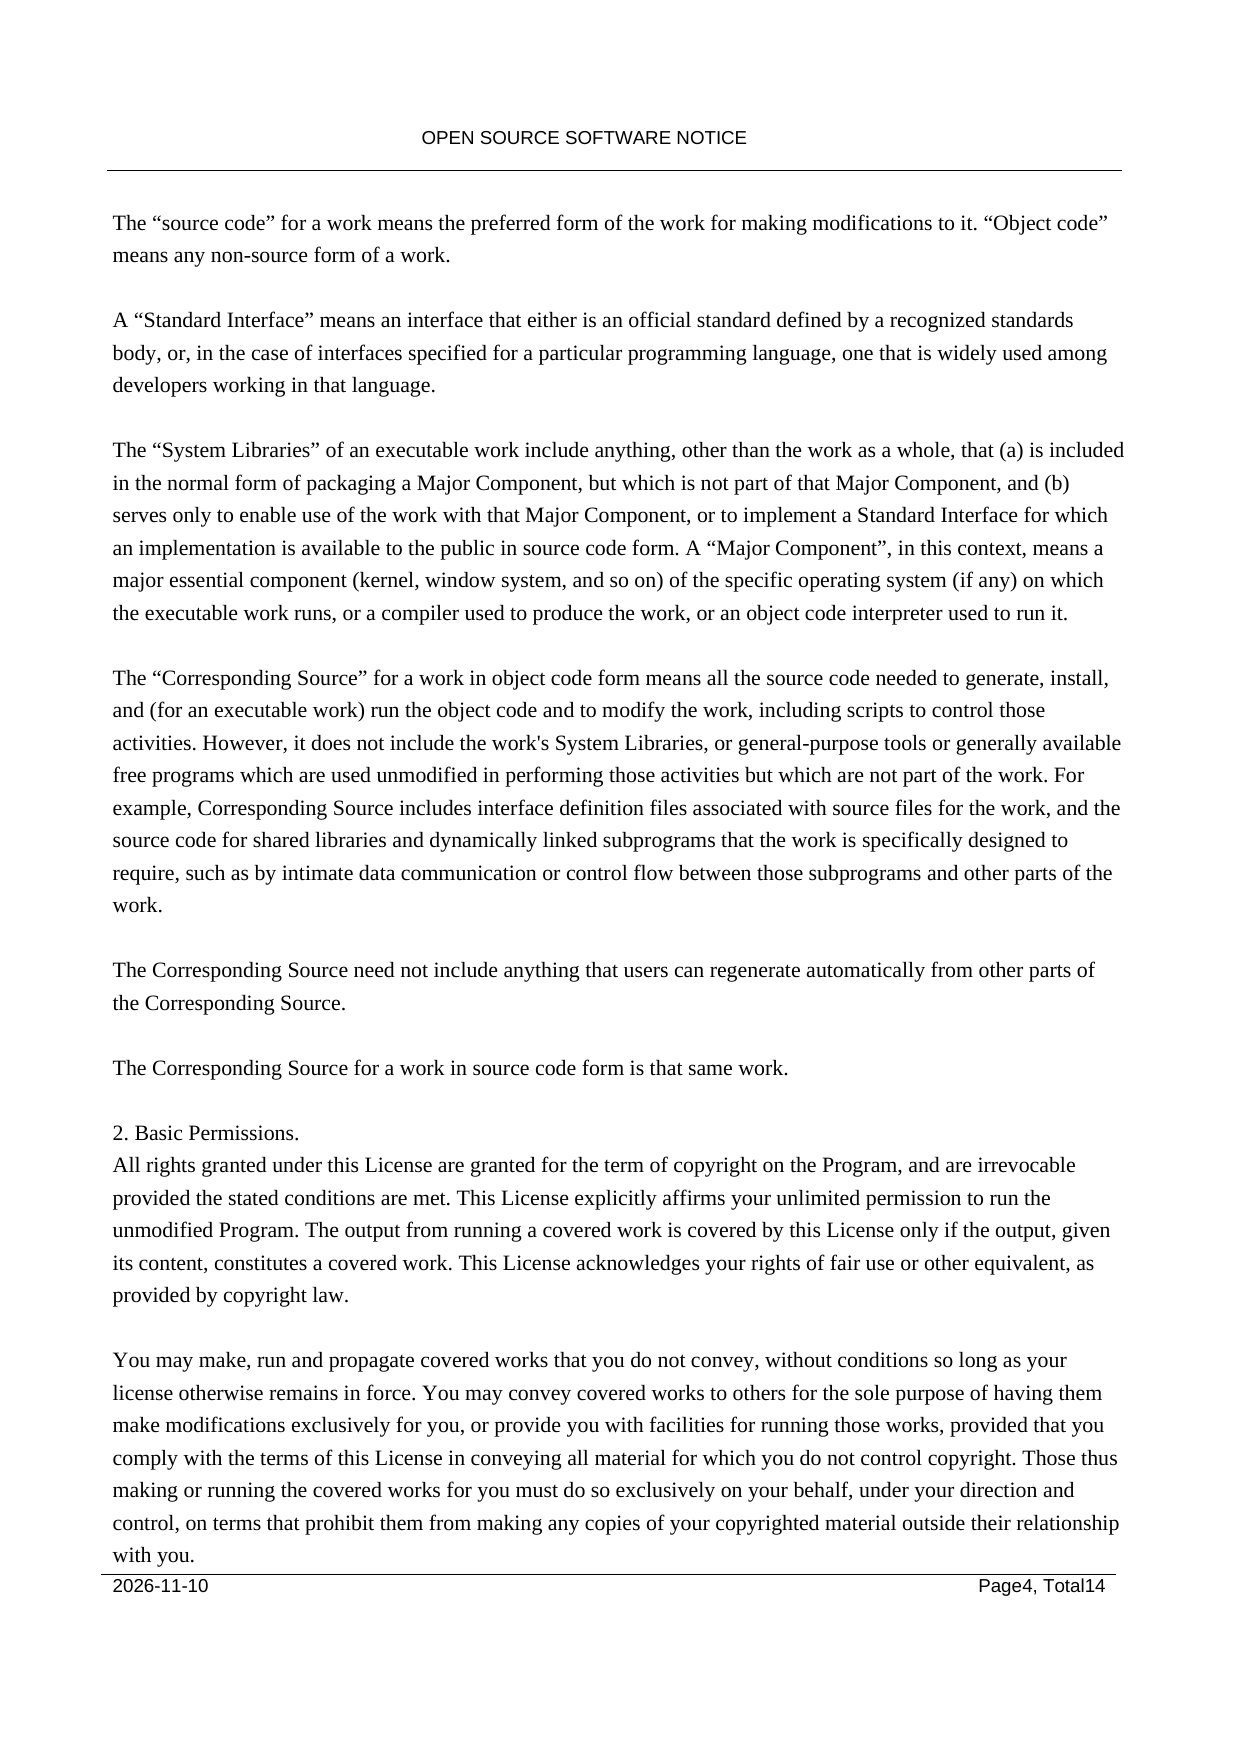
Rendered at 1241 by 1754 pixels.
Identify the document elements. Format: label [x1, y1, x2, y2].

text [112, 206, 1128, 1571]
